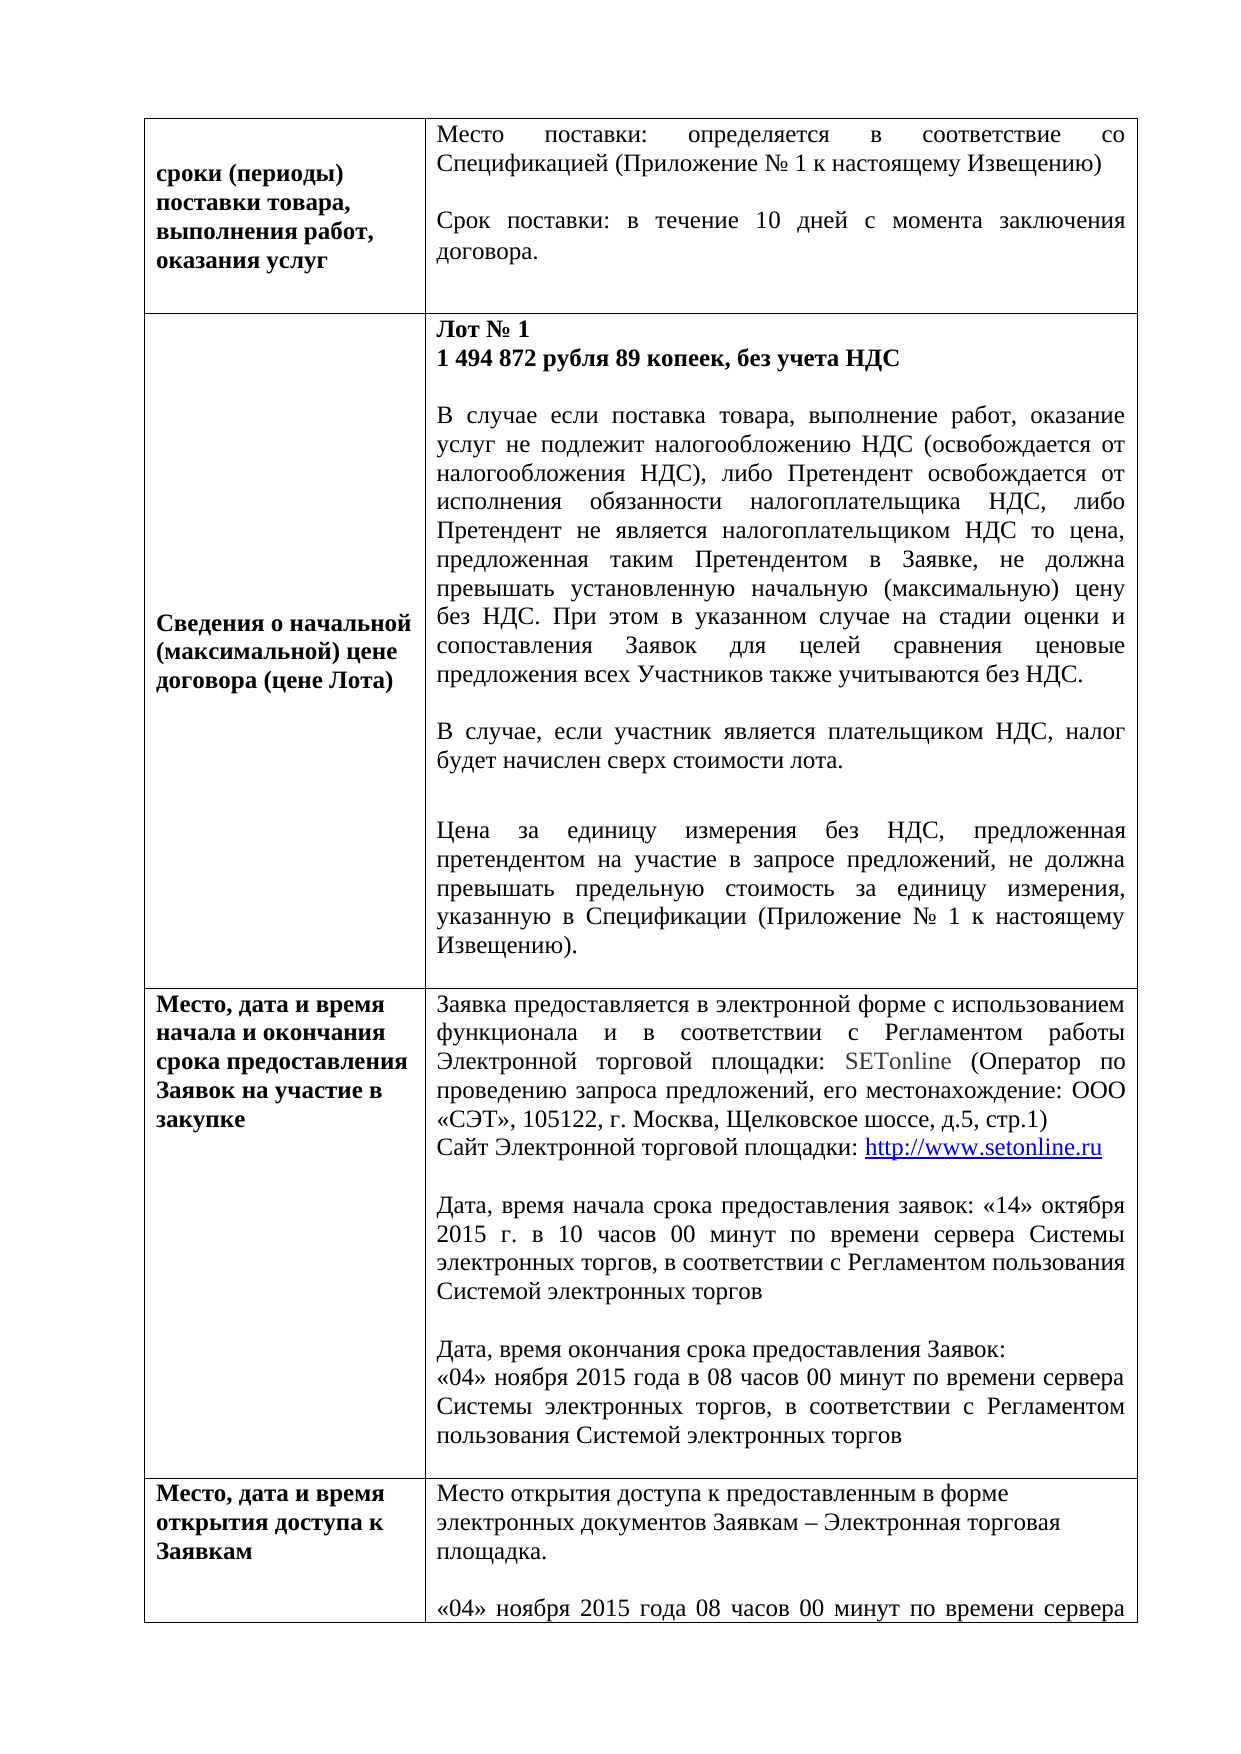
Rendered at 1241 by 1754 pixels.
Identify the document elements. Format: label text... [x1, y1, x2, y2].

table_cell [145, 119, 425, 313]
table_cell Заявка предоставляется в электронной форме с использованием функционала и в соответствии с Регламентом работы Электронной торговой площадки: SETonline (Оператор по проведению запроса предложений, его местонахождение: ООО «СЭТ», . Москва, Щелковское шоссе, д.5, стр.1) Сайт Электронной торговой площадки: http://www.setonline.ru Дата, время начала срока предоставления заявок: «14» октября 2015 г. в 10 часов 00 минут по времени сервера Системы электронных торгов, в соответствии с Регламентом пользования Системой электронных торгов Дата, время окончания срока предоставления Заявок: «04» ноября 2015 года в 08 часов 00 минут по времени сервера Системы электронных торгов, в соответствии с Регламентом пользования Системой электронных торгов [426, 989, 1137, 1477]
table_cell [145, 1479, 425, 1622]
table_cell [426, 119, 1137, 313]
table_cell Лот № 1 1 494 872 рубля 89 копеек, без учета НДС В случае если поставка товара, выполнение работ, оказание услуг не подлежит налогообложению НДС (освобождается от налогообложения НДС), либо Претендент освобождается от исполнения обязанности налогоплательщика НДС, либо Претендент не является налогоплательщиком НДС то цена, предложенная таким Претендентом в Заявке, не должна превышать установленную начальную (максимальную) цену без НДС. При этом в указанном случае на стадии оценки и сопоставления Заявок для целей сравнения ценовые предложения всех Участников также учитываются без НДС. В случае, если участник является плательщиком НДС, налог будет начислен сверх стоимости лота. Цена за единицу измерения без НДС, предложенная претендентом на участие в запросе предложений, не должна превышать предельную стоимость за единицу измерения, указанную в Спецификации (Приложение № 1 к настоящему Извещению). [426, 314, 1137, 988]
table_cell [426, 1479, 1137, 1622]
table_cell Сведения о начальной (максимальной) цене договора (цене Лота) [145, 314, 425, 988]
table_cell Место, дата и время начала и окончания срока предоставления Заявок на участие в закупке [145, 989, 425, 1477]
